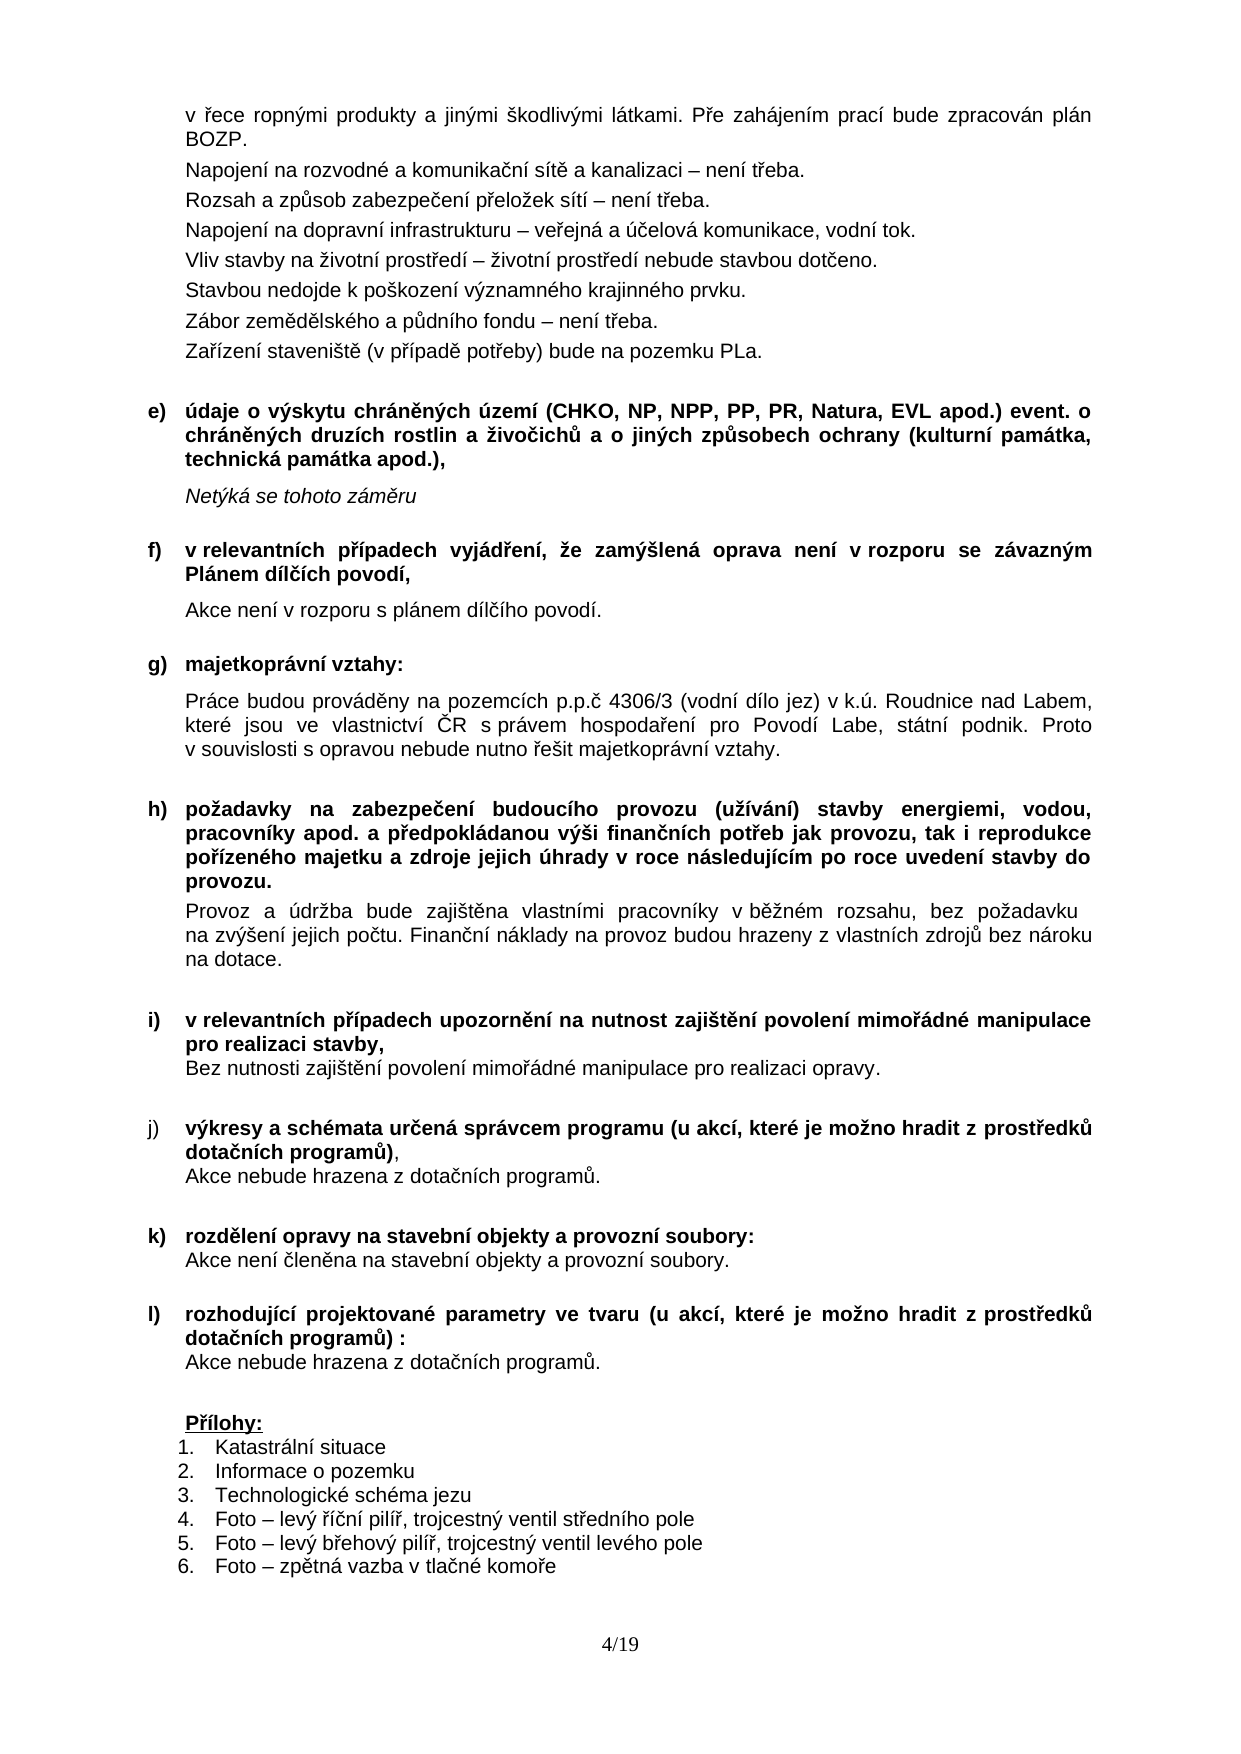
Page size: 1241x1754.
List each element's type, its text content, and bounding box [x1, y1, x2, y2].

text Zábor zemědělského a půdního fondu – není třeba. [185, 308, 1092, 332]
list Technologické schéma jezu [177, 1482, 1092, 1506]
text Práce budou prováděny na pozemcích p.p.č 4306/3 (vodní dílo jez) v k.ú. Roudnice nad Labem, které jsou ve vlastnictví ČR s právem hospodaření pro Povodí Labe, státní podnik. Proto v souvislosti s opravou nebude nutno řešit majetkoprávní vztahy. [185, 689, 1092, 761]
list Katastrální situace [177, 1434, 1092, 1458]
text Zařízení staveniště (v případě potřeby) bude na pozemku PLa. [185, 339, 1092, 363]
text Napojení na dopravní infrastrukturu – veřejná a účelová komunikace, vodní tok. [185, 218, 1092, 242]
list požadavky na zabezpečení budoucího provozu (užívání) stavby energiemi, vodou, pracovníky apod. a předpokládanou výši finančních potřeb jak provozu, tak i reprodukce pořízeného majetku a zdroje jejich úhrady v roce následujícím po roce uvedení stavby do provozu. [148, 797, 1092, 893]
text Rozsah a způsob zabezpečení přeložek sítí – není třeba. [185, 188, 1092, 212]
text Vliv stavby na životní prostředí – životní prostředí nebude stavbou dotčeno. [185, 248, 1092, 272]
list výkresy a schémata určená správcem programu (u akcí, které je možno hradit z prostředků dotačních programů), [148, 1116, 1092, 1164]
list údaje o výskytu chráněných území (CHKO, NP, NPP, PP, PR, Natura, EVL apod.) event. o chráněných druzích rostlin a živočichů a o jiných způsobech ochrany (kulturní památka, technická památka apod.), [148, 399, 1092, 471]
text Provoz a údržba bude zajištěna vlastními pracovníky v běžném rozsahu, bez požadavku na zvýšení jejich počtu. Finanční náklady na provoz budou hrazeny z vlastních zdrojů bez nároku na dotace. [185, 899, 1092, 971]
text Akce nebude hrazena z dotačních programů. [185, 1350, 1092, 1374]
text Stavbou nedojde k poškození významného krajinného prvku. [185, 278, 1092, 302]
text Akce není členěna na stavební objekty a provozní soubory. [185, 1248, 1092, 1272]
list majetkoprávní vztahy: [148, 652, 1092, 676]
text Netýká se tohoto záměru [185, 483, 1092, 507]
list v relevantních případech upozornění na nutnost zajištění povolení mimořádné manipulace pro realizaci stavby, [148, 1007, 1092, 1055]
text Přílohy: [185, 1411, 1092, 1434]
list Foto – levý břehový pilíř, trojcestný ventil levého pole [177, 1530, 1092, 1554]
text Napojení na rozvodné a komunikační sítě a kanalizaci – není třeba. [185, 157, 1092, 181]
list rozdělení opravy na stavební objekty a provozní soubory: [148, 1224, 1092, 1248]
list Informace o pozemku [177, 1458, 1092, 1482]
list Foto – zpětná vazba v tlačné komoře [177, 1554, 1092, 1578]
list v relevantních případech vyjádření, že zamýšlená oprava není v rozporu se závazným Plánem dílčích povodí, [148, 538, 1092, 586]
list rozhodující projektované parametry ve tvaru (u akcí, které je možno hradit z prostředků dotačních programů) : [148, 1302, 1092, 1350]
list Foto – levý říční pilíř, trojcestný ventil středního pole [177, 1506, 1092, 1530]
text Akce nebude hrazena z dotačních programů. [185, 1164, 1092, 1188]
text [185, 103, 1092, 151]
text Akce není v rozporu s plánem dílčího povodí. [185, 598, 1092, 622]
text Bez nutnosti zajištění povolení mimořádné manipulace pro realizaci opravy. [185, 1055, 1092, 1079]
